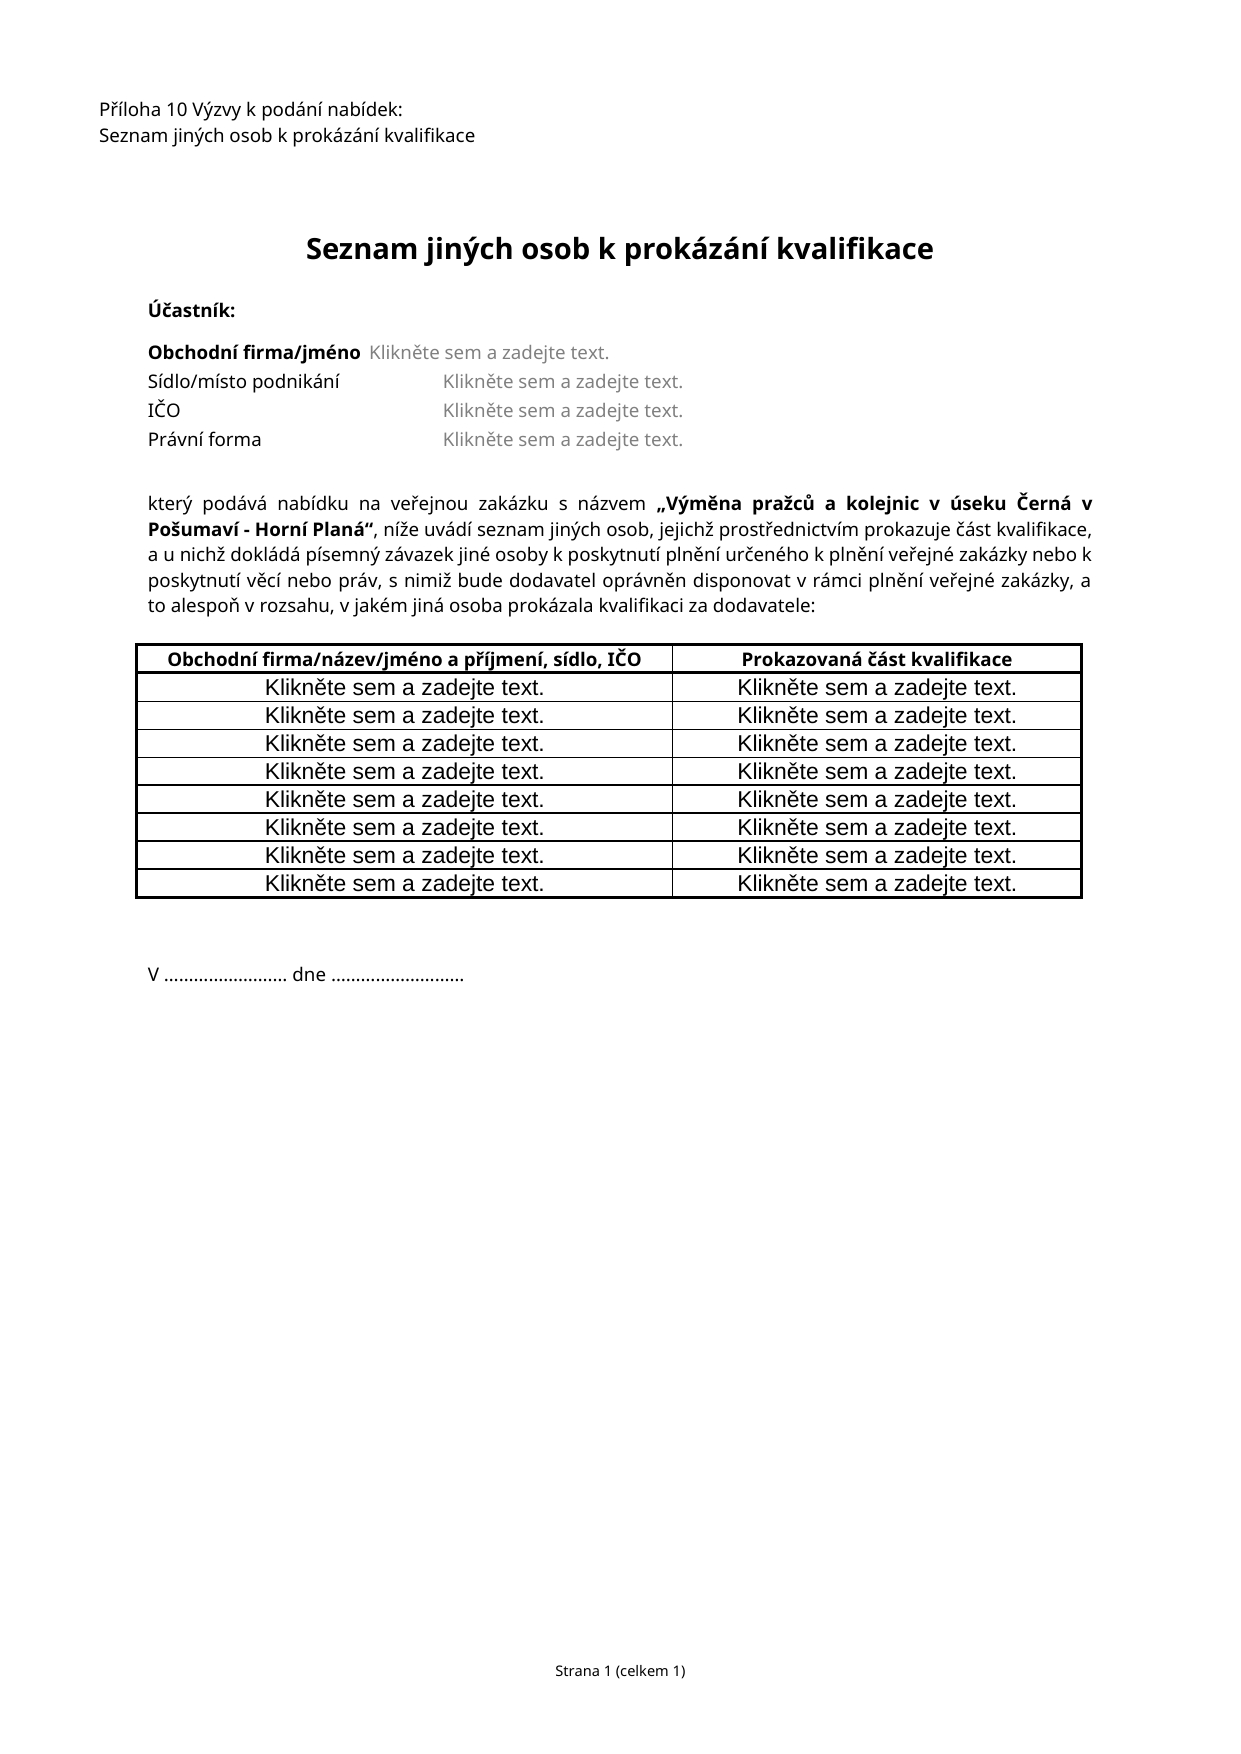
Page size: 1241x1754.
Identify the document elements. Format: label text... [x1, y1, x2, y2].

table_header Prokazovaná část kvalifikace [673, 646, 1080, 671]
text IČO [148, 394, 1093, 423]
text V ………………….… dne ……………………… [148, 957, 1092, 987]
text Účastník: [148, 293, 1093, 324]
table_header Obchodní firma/název/jméno a příjmení, sídlo, IČO [138, 646, 672, 671]
title Seznam jiných osob k prokázání kvalifikace [148, 228, 1093, 268]
text Právní forma [148, 423, 1093, 452]
text Obchodní firma/jméno [148, 336, 1093, 365]
text který podává nabídku na veřejnou zakázku s názvem „Výměna pražců a kolejnic v úseku Černá v Pošumaví - Horní Planá“, níže uvádí seznam jiných osob, jejichž prostřednictvím prokazuje část kvalifikace, a u nichž dokládá písemný závazek jiné osoby k poskytnutí plnění určeného k plnění veřejné zakázky nebo k poskytnutí věcí nebo práv, s nimiž bude dodavatel oprávněn disponovat v rámci plnění veřejné zakázky, a to alespoň v rozsahu, v jakém jiná osoba prokázala kvalifikaci za dodavatele: [148, 490, 1093, 618]
text Sídlo/místo podnikání [148, 365, 1093, 394]
